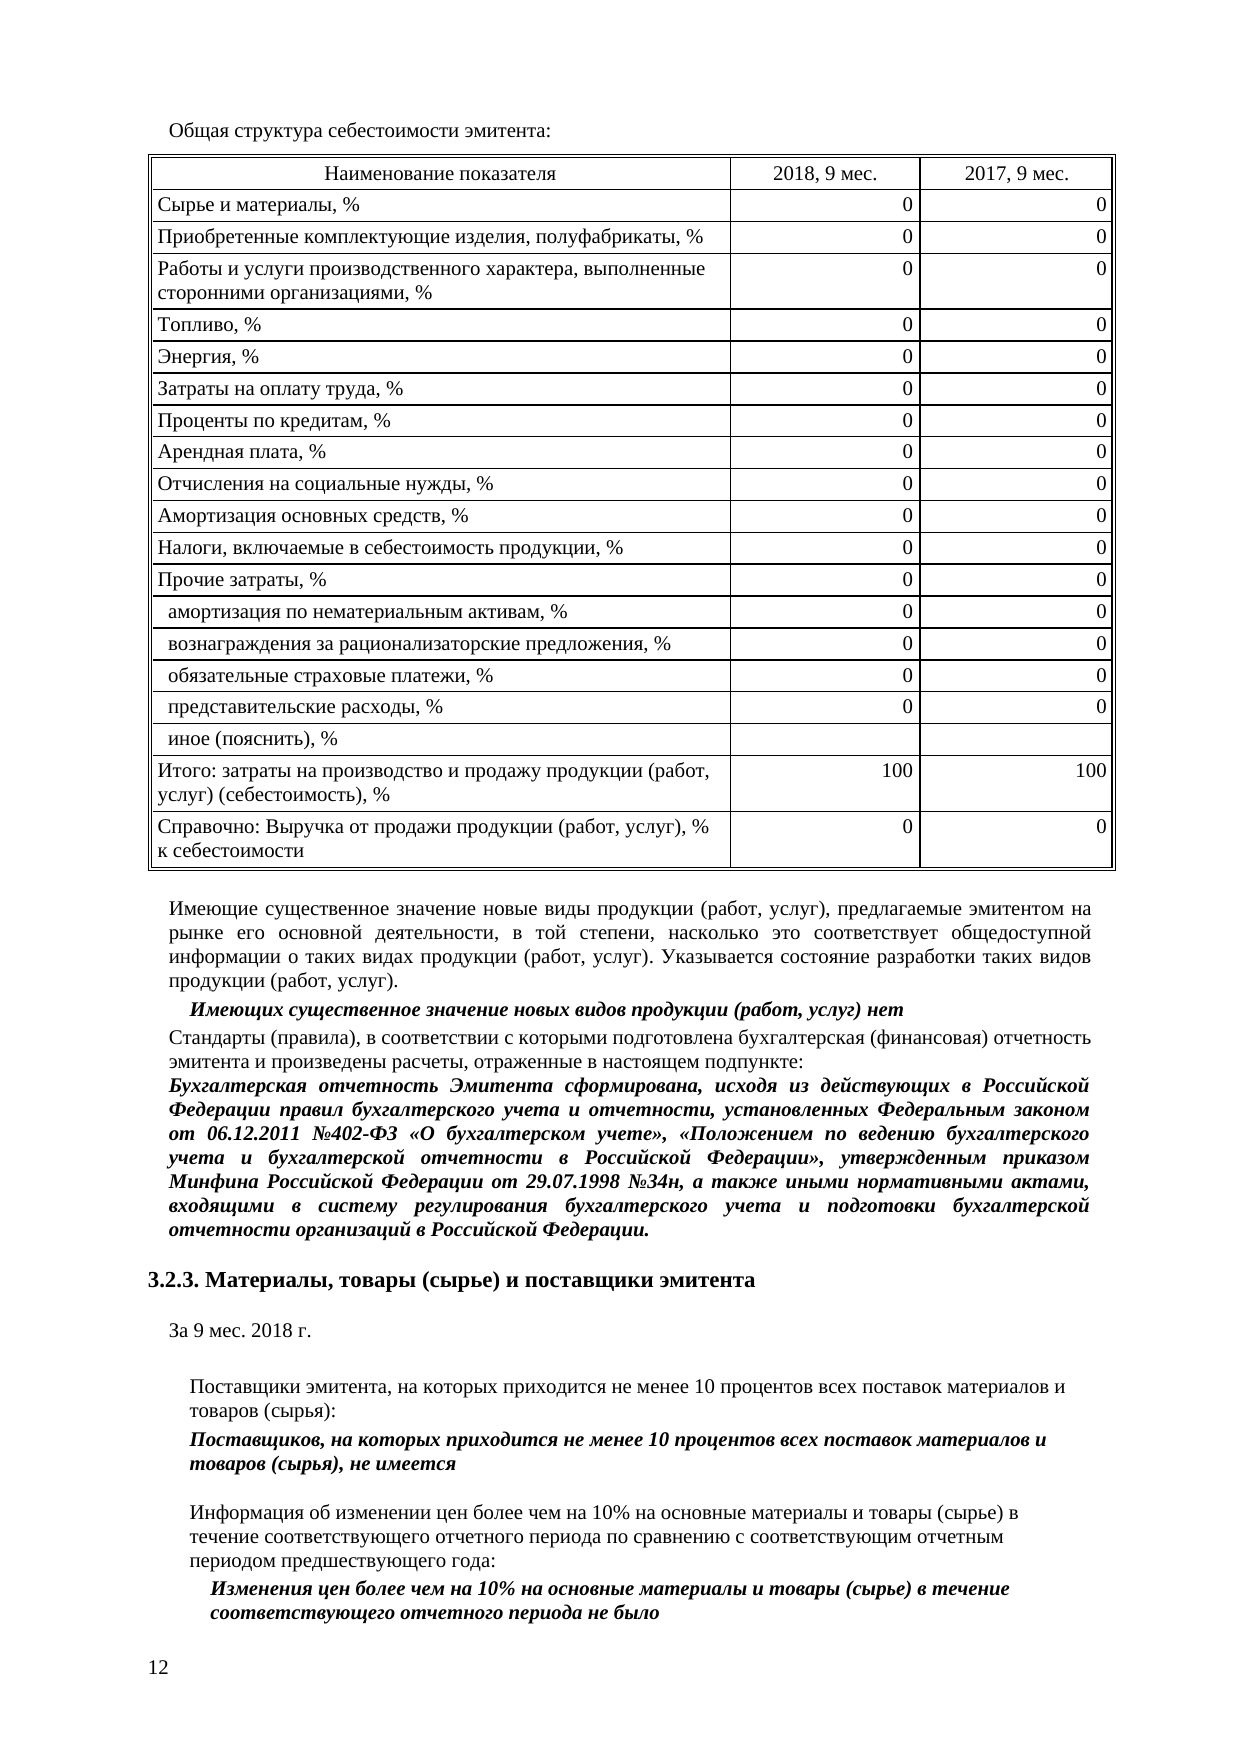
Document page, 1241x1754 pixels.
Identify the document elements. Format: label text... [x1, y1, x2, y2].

table_cell 0 [921, 533, 1111, 563]
table_cell 0 [731, 661, 919, 691]
table_cell 0 [731, 190, 919, 221]
table_cell 0 [731, 342, 919, 372]
text Стандарты (правила), в соответствии с которыми подготовлена бухгалтерская (финансовая) отчетность эмитента и произведены расчеты, отраженные в настоящем подпункте: Бухгалтерская отчетность Эмитента сформирована, исходя из действующих в Российской Федерации правил бухгалтерского учета и отчетности, установленных Федеральным законом от 06.12.2011 №402-ФЗ «О бухгалтерском учете», «Положением по ведению бухгалтерского учета и бухгалтерской отчетности в Российской Федерации», утвержденным приказом Минфина Российской Федерации от 29.07.1998 №34н, а также иными нормативными актами, входящими в систему регулирования бухгалтерского учета и подготовки бухгалтерской отчетности организаций в Российской Федерации. [168, 1025, 1092, 1241]
table_cell 0 [731, 310, 919, 340]
subtitle Информация об изменении цен более чем на 10% на основные материалы и товары (сырье) в течение соответствующего отчетного периода по сравнению с соответствующим отчетным периодом предшествующего года: [189, 1499, 1092, 1572]
table_cell 0 [921, 597, 1111, 627]
table_header 2017, 9 мес. [921, 158, 1111, 189]
table_cell 0 [921, 406, 1111, 436]
table_cell Прочие затраты, % [152, 564, 730, 595]
table_cell Проценты по кредитам, % [152, 405, 730, 436]
table_cell 0 [921, 190, 1111, 221]
table_cell Топливо, % [152, 309, 730, 340]
table_cell 0 [731, 692, 919, 723]
table_cell 0 [731, 469, 919, 499]
table_cell Справочно: Выручка от продажи продукции (работ, услуг), % к себестоимости [152, 812, 730, 866]
table_cell 0 [731, 629, 919, 659]
table_cell обязательные страховые платежи, % [152, 660, 730, 691]
text Поставщиков, на которых приходится не менее 10 процентов всех поставок материалов и товаров (сырья), не имеется [189, 1426, 1092, 1474]
table_cell 0 [921, 469, 1111, 499]
table_header 2018, 9 мес. [731, 158, 919, 189]
table_cell 0 [731, 533, 919, 563]
table_cell 0 [731, 254, 919, 308]
table_cell Арендная плата, % [152, 437, 730, 468]
table_cell [921, 724, 1111, 754]
table_cell Приобретенные комплектующие изделия, полуфабрикаты, % [152, 222, 730, 252]
table_cell вознаграждения за рационализаторские предложения, % [152, 628, 730, 659]
table_cell Сырье и материалы, % [152, 190, 730, 221]
table_cell 0 [921, 661, 1111, 691]
table_cell 0 [921, 692, 1111, 723]
table_cell 100 [731, 756, 919, 811]
table_cell Отчисления на социальные нужды, % [152, 469, 730, 499]
table_cell Энергия, % [152, 341, 730, 372]
table_cell 0 [731, 437, 919, 468]
table_cell 0 [731, 812, 919, 866]
table_header Наименование показателя [152, 158, 730, 189]
table_cell Амортизация основных средств, % [152, 501, 730, 531]
table_cell 0 [921, 310, 1111, 340]
table_cell 0 [731, 501, 919, 531]
table_cell 100 [921, 756, 1111, 811]
table_cell 0 [921, 565, 1111, 595]
text Изменения цен более чем на 10% на основные материалы и товары (сырье) в течение соответствующего отчетного периода не было [210, 1576, 1092, 1624]
table_cell 0 [921, 374, 1111, 404]
table_cell 0 [921, 501, 1111, 531]
table_cell 0 [921, 629, 1111, 659]
table_cell 0 [731, 406, 919, 436]
table_cell иное (пояснить), % [152, 724, 730, 754]
text Поставщики эмитента, на которых приходится не менее 10 процентов всех поставок материалов и товаров (сырья): [189, 1374, 1092, 1422]
table_cell [731, 724, 919, 754]
table_cell Затраты на оплату труда, % [152, 373, 730, 404]
table_cell представительские расходы, % [152, 692, 730, 723]
table_cell Итого: затраты на производство и продажу продукции (работ, услуг) (себестоимость), % [152, 756, 730, 811]
table_cell 0 [921, 812, 1111, 866]
subtitle 3.2.3. Материалы, товары (сырье) и поставщики эмитента [148, 1266, 1092, 1293]
table_cell 0 [731, 222, 919, 252]
table_cell 0 [921, 342, 1111, 372]
subtitle Общая структура себестоимости эмитента: [168, 118, 1092, 142]
text Имеющих существенное значение новых видов продукции (работ, услуг) нет [189, 997, 1092, 1021]
table_cell 0 [731, 597, 919, 627]
table_cell 0 [921, 437, 1111, 468]
table_cell Налоги, включаемые в себестоимость продукции, % [152, 533, 730, 563]
table_cell 0 [731, 565, 919, 595]
table_cell Работы и услуги производственного характера, выполненные сторонними организациями, % [152, 254, 730, 308]
table_cell 0 [921, 222, 1111, 252]
subtitle Имеющие существенное значение новые виды продукции (работ, услуг), предлагаемые эмитентом на рынке его основной деятельности, в той степени, насколько это соответствует общедоступной информации о таких видах продукции (работ, услуг). Указывается состояние разработки таких видов продукции (работ, услуг). [168, 896, 1092, 992]
table_cell амортизация по нематериальным активам, % [152, 596, 730, 627]
table_cell 0 [921, 254, 1111, 308]
subtitle За 9 мес. 2018 г. [168, 1318, 1092, 1342]
table_cell 0 [731, 374, 919, 404]
